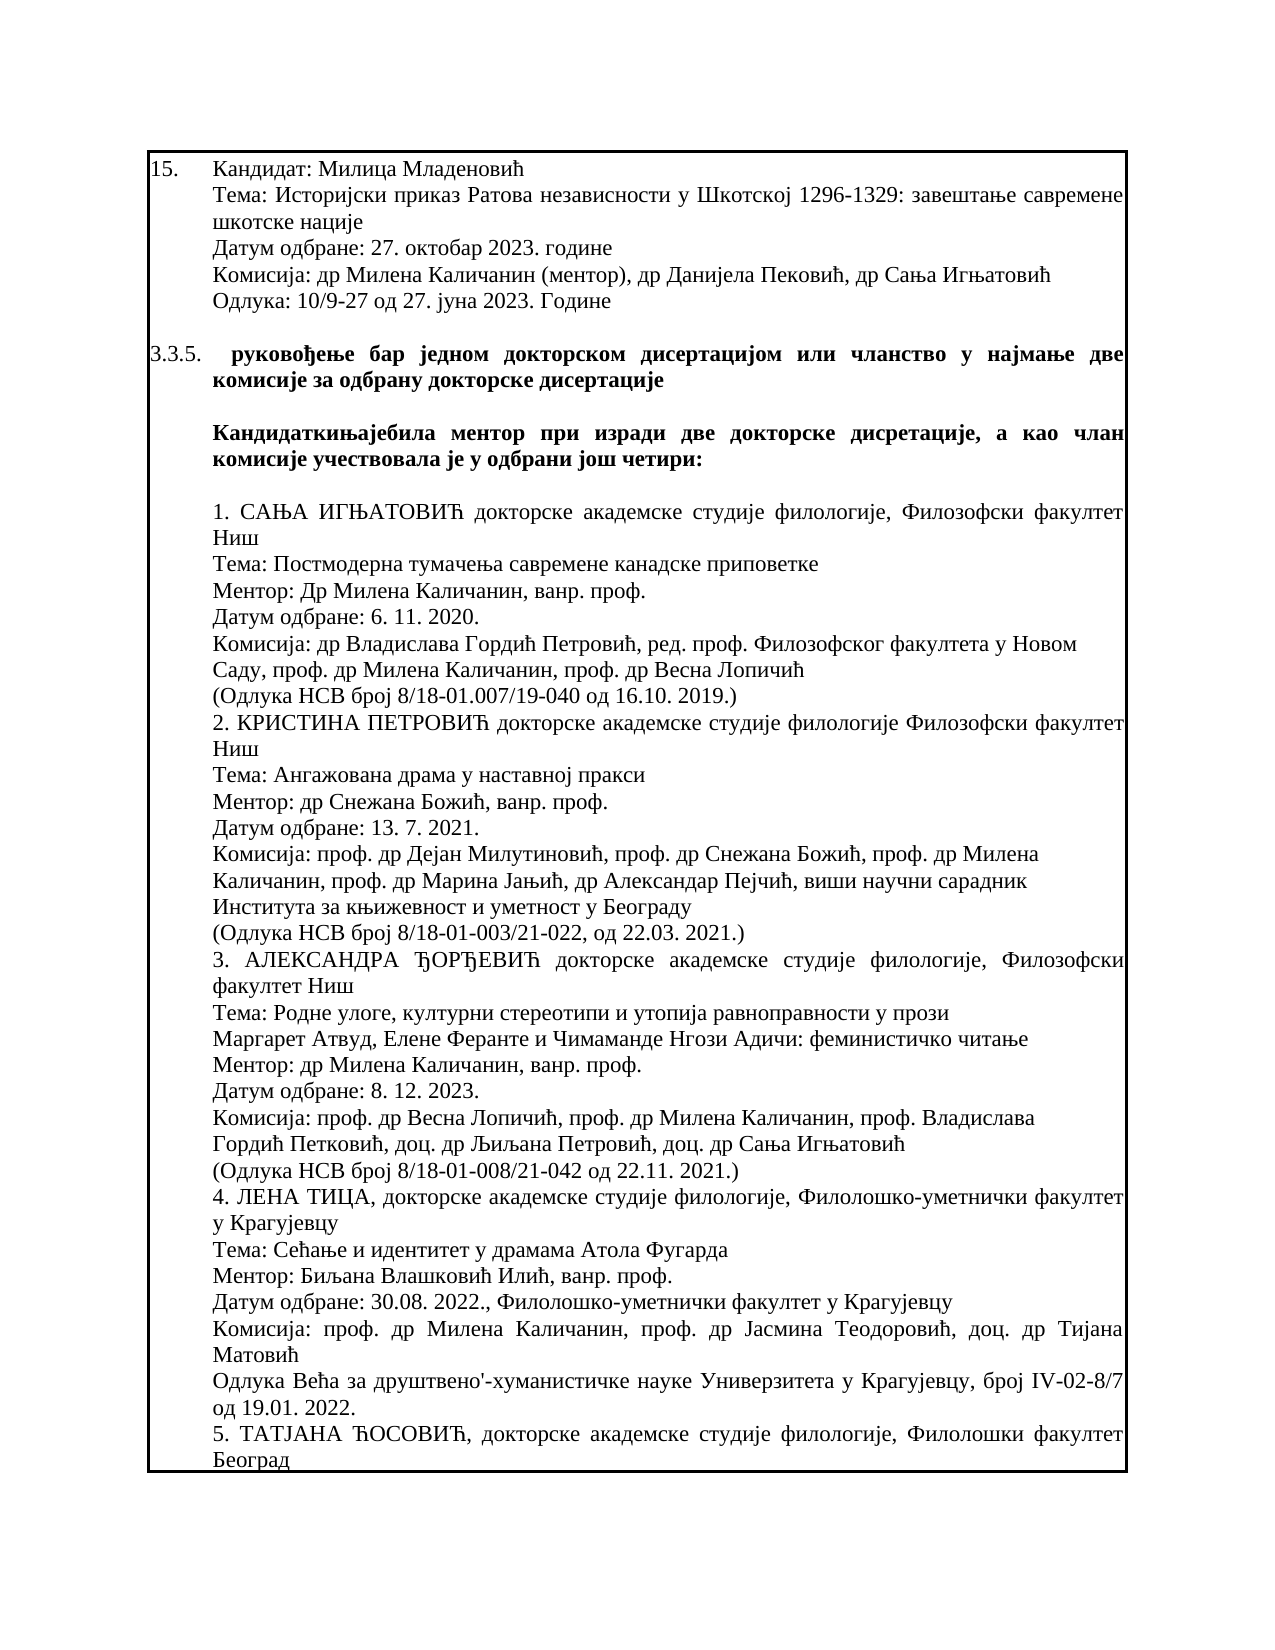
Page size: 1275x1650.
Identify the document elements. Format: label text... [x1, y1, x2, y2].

text Датум одбране: 6. 11. 2020. [150, 603, 1125, 629]
text Ментор: др Милена Каличанин, ванр. проф. [150, 1051, 1125, 1078]
text Маргарет Атвуд, Елене Феранте и Чимаманде Нгози Адичи: феминистичко читање [150, 1025, 1125, 1051]
text 2. КРИСТИНА ПЕТРОВИЋ докторске академске студије филологије Филозофски факултет Ниш [150, 709, 1125, 761]
text Комисија: др Владислава Гордић Петровић, ред. проф. Филозофског факултета у Новом [150, 629, 1125, 656]
text Тема: Родне улоге, културни стереотипи и утопија равноправности у прози [150, 998, 1125, 1025]
text Тема: Ангажована драма у наставној пракси [150, 761, 1125, 788]
text Тема: Сећање и идентитет у драмама Атола Фугарда [150, 1236, 1125, 1262]
text Комисија: проф. др Дејан Милутиновић, проф. др Снежана Божић, проф. др Милена [150, 840, 1125, 867]
text Ментор: др Снежана Божић, ванр. проф. [150, 788, 1125, 814]
text Кандидаткињајебила ментор при изради две докторске дисретације, а као члан комисије учествовала је у одбрани још четири: [150, 419, 1125, 471]
text Саду, проф. др Милена Каличанин, проф. др Весна Лопичић [150, 656, 1125, 682]
text 4. ЛЕНА ТИЦА, докторске академске студије филологије, Филолошко-уметнички факултет у Крагујевцу [150, 1183, 1125, 1236]
text Одлука: 10/9-27 од 27. јуна 2023. Године [150, 287, 1125, 313]
text Гордић Петковић, доц. др Љиљана Петровић, доц. др Сања Игњатовић [150, 1130, 1125, 1157]
text Тема: Историјски приказ Ратова независности у Шкотској 1296-1329: завештање савремене шкотске нације [150, 182, 1125, 234]
text 15. Кандидат: Милица Младеновић [150, 153, 1125, 182]
text 3. АЛЕКСАНДРА ЂОРЂЕВИЋ докторске академске студије филологије, Филозофски факултет Ниш [150, 946, 1125, 998]
text Комисија: проф. др Весна Лопичић, проф. др Милена Каличанин, проф. Владислава [150, 1104, 1125, 1130]
text 1. САЊА ИГЊАТОВИЋ докторске академске студије филологије, Филозофски факултет Ниш [150, 498, 1125, 551]
text Датум одбране: 27. октобар 2023. године [150, 234, 1125, 261]
text (Одлука НСВ број 8/18-01.007/19-040 од 16.10. 2019.) [150, 682, 1125, 709]
text Института за књижевност и уметност у Београду [150, 893, 1125, 919]
text Датум одбране: 30.08. 2022., Филолошко-уметнички факултет у Крагујевцу [150, 1288, 1125, 1315]
text 3.3.5. руковођење бар једном докторском дисертацијом или чланство у најмање две комисије за одбрану докторске дисертације [150, 340, 1125, 392]
text Ментор: Биљана Влашковић Илић, ванр. проф. [150, 1262, 1125, 1288]
text Комисија: др Милена Каличанин (ментор), др Данијела Пековић, др Сања Игњатовић [150, 261, 1125, 287]
text Датум одбране: 8. 12. 2023. [150, 1078, 1125, 1104]
text Комисија: проф. др Милена Каличанин, проф. др Јасмина Теодоровић, доц. др Тијана Матовић [150, 1315, 1125, 1367]
text (Одлука НСВ број 8/18-01-003/21-022, од 22.03. 2021.) [150, 919, 1125, 946]
text (Одлука НСВ број 8/18-01-008/21-042 од 22.11. 2021.) [150, 1157, 1125, 1183]
text 5. ТАТЈАНА ЋОСОВИЋ, докторске академске студије филологије, Филолошки факултет Београд [150, 1420, 1125, 1470]
text Датум одбране: 13. 7. 2021. [150, 814, 1125, 840]
text Ментор: Др Милена Каличанин, ванр. проф. [150, 577, 1125, 603]
text Одлука Већа за друштвено'-хуманистичке науке Универзитета у Крагујевцу, број IV-02-8/7 од 19.01. 2022. [150, 1367, 1125, 1420]
text Тема: Постмодерна тумачења савремене канадске приповетке [150, 551, 1125, 577]
text Каличанин, проф. др Марина Јањић, др Александар Пејчић, виши научни сарадник [150, 867, 1125, 893]
